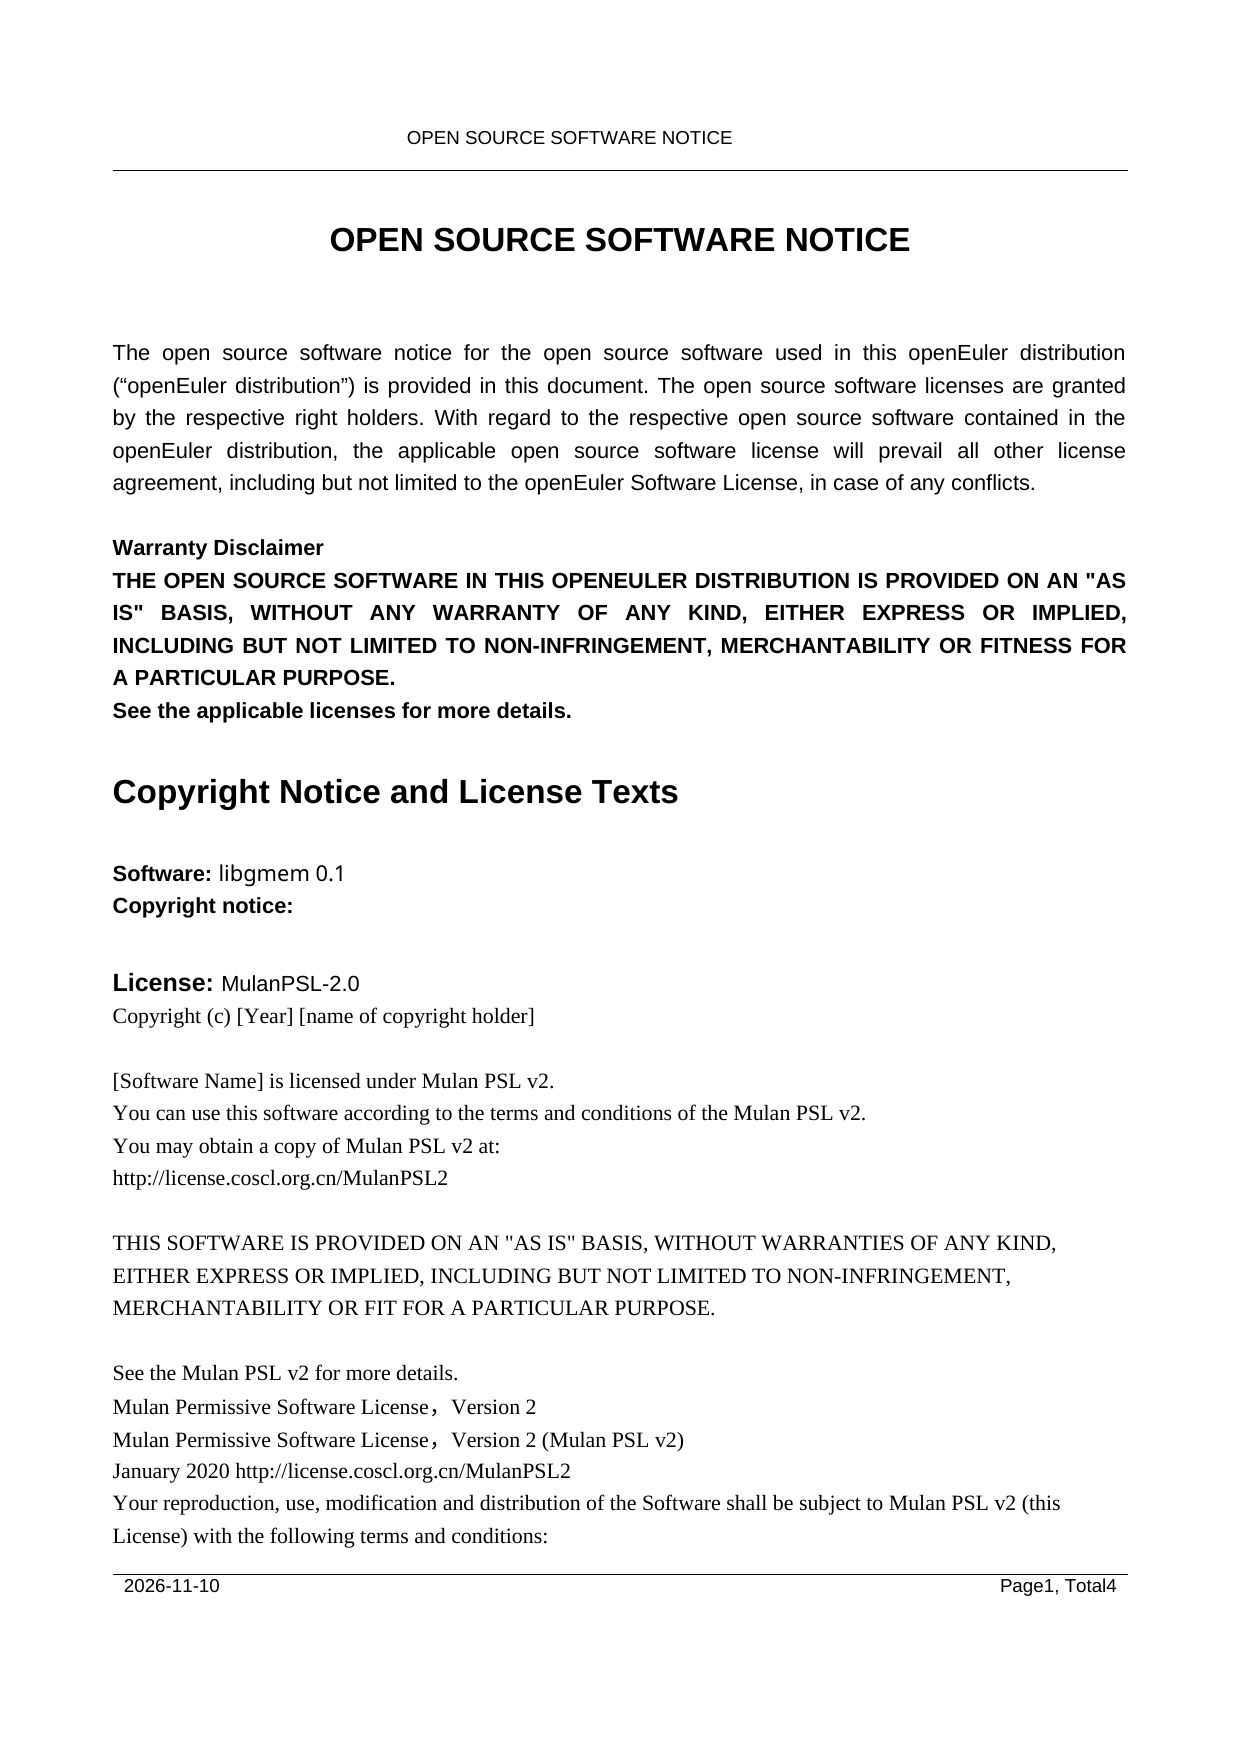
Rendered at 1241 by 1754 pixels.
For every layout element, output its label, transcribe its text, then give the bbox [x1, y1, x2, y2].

text Your reproduction, use, modification and distribution of the Software shall be subject to Mulan PSL v2 (this License) with the following terms and conditions: [112, 1486, 1128, 1551]
text THE OPEN SOURCE SOFTWARE IN THIS OPENEULER DISTRIBUTION IS PROVIDED ON AN "AS IS" BASIS, WITHOUT ANY WARRANTY OF ANY KIND, EITHER EXPRESS OR IMPLIED, INCLUDING BUT NOT LIMITED TO NON-INFRINGEMENT, MERCHANTABILITY OR FITNESS FOR A PARTICULAR PURPOSE. See the applicable licenses for more details. [112, 564, 1128, 726]
text January 2020 http://license.coscl.org.cn/MulanPSL2 [112, 1454, 1128, 1486]
text THIS SOFTWARE IS PROVIDED ON AN "AS IS" BASIS, WITHOUT WARRANTIES OF ANY KIND, [112, 1226, 1128, 1259]
text EITHER EXPRESS OR IMPLIED, INCLUDING BUT NOT LIMITED TO NON-INFRINGEMENT, [112, 1259, 1128, 1291]
text MERCHANTABILITY OR FIT FOR A PARTICULAR PURPOSE. [112, 1291, 1128, 1324]
text See the Mulan PSL v2 for more details. [112, 1356, 1128, 1389]
text OPEN SOURCE SOFTWARE NOTICE [112, 206, 1128, 271]
text Copyright (c) [Year] [name of copyright holder] [112, 999, 1128, 1031]
text The open source software notice for the open source software used in this openEuler distribution (“openEuler distribution”) is provided in this document. The open source software licenses are granted by the respective right holders. With regard to the respective open source software contained in the openEuler distribution, the applicable open source software license will prevail all other license agreement, including but not limited to the openEuler Software License, in case of any conflicts. [112, 336, 1128, 499]
text Copyright notice: [112, 889, 1128, 921]
text You can use this software according to the terms and conditions of the Mulan PSL v2. [112, 1096, 1128, 1129]
text You may obtain a copy of Mulan PSL v2 at: [112, 1129, 1128, 1161]
text License: MulanPSL-2.0 [112, 966, 1128, 999]
text http://license.coscl.org.cn/MulanPSL2 [112, 1161, 1128, 1194]
text Warranty Disclaimer [112, 531, 1128, 564]
title Software: libgmem 0.1 [112, 856, 1128, 889]
text [Software Name] is licensed under Mulan PSL v2. [112, 1064, 1128, 1096]
text Copyright Notice and License Texts [112, 759, 1128, 824]
text Mulan Permissive Software License，Version 2 [112, 1389, 1128, 1421]
text Mulan Permissive Software License，Version 2 (Mulan PSL v2) [112, 1421, 1128, 1454]
